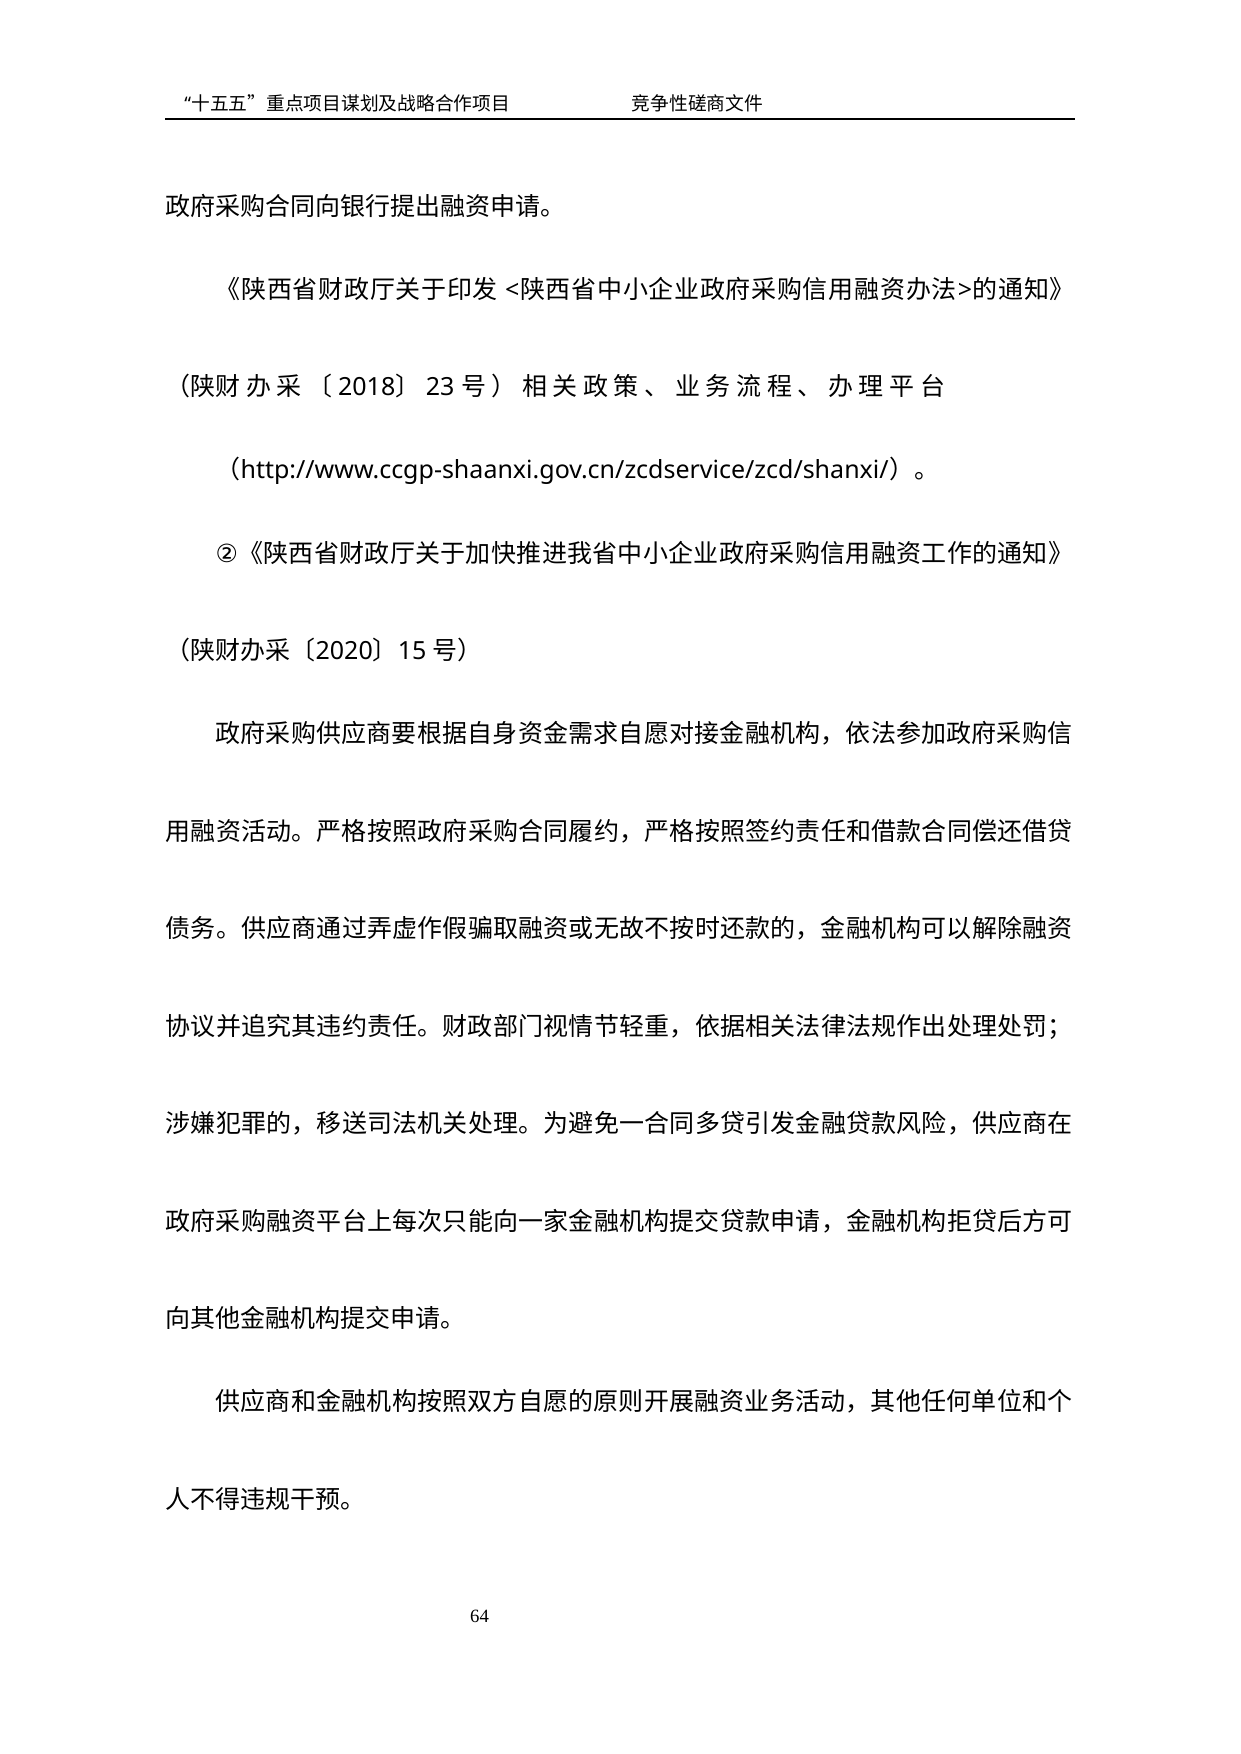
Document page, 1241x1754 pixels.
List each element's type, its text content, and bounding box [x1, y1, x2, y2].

text （http://www.ccgp-shaanxi.gov.cn/zcdservice/zcd/shanxi/）。 [165, 436, 1075, 501]
text 政府采购供应商要根据自身资金需求自愿对接金融机构，依法参加政府采购信用融资活动。严格按照政府采购合同履约，严格按照签约责任和借款合同偿还借贷债务。供应商通过弄虚作假骗取融资或无故不按时还款的，金融机构可以解除融资协议并追究其违约责任。财政部门视情节轻重，依据相关法律法规作出处理处罚；涉嫌犯罪的，移送司法机关处理。为避免一合同多贷引发金融贷款风险，供应商在政府采购融资平台上每次只能向一家金融机构提交贷款申请，金融机构拒贷后方可向其他金融机构提交申请。 [165, 699, 1075, 1349]
text ②《陕西省财政厅关于加快推进我省中小企业政府采购信用融资工作的通知》（陕财办采〔2020〕15 号） [165, 519, 1075, 681]
text 供应商和金融机构按照双方自愿的原则开展融资业务活动，其他任何单位和个人不得违规干预。 [165, 1367, 1075, 1530]
text 《陕西省财政厅关于印发 <陕西省中小企业政府采购信用融资办法>的通知》（陕财 办 采 〔 2018〕 23 号 ） 相 关 政 策 、 业 务 流 程 、 办 理 平 台 [165, 255, 1075, 417]
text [165, 172, 1075, 237]
